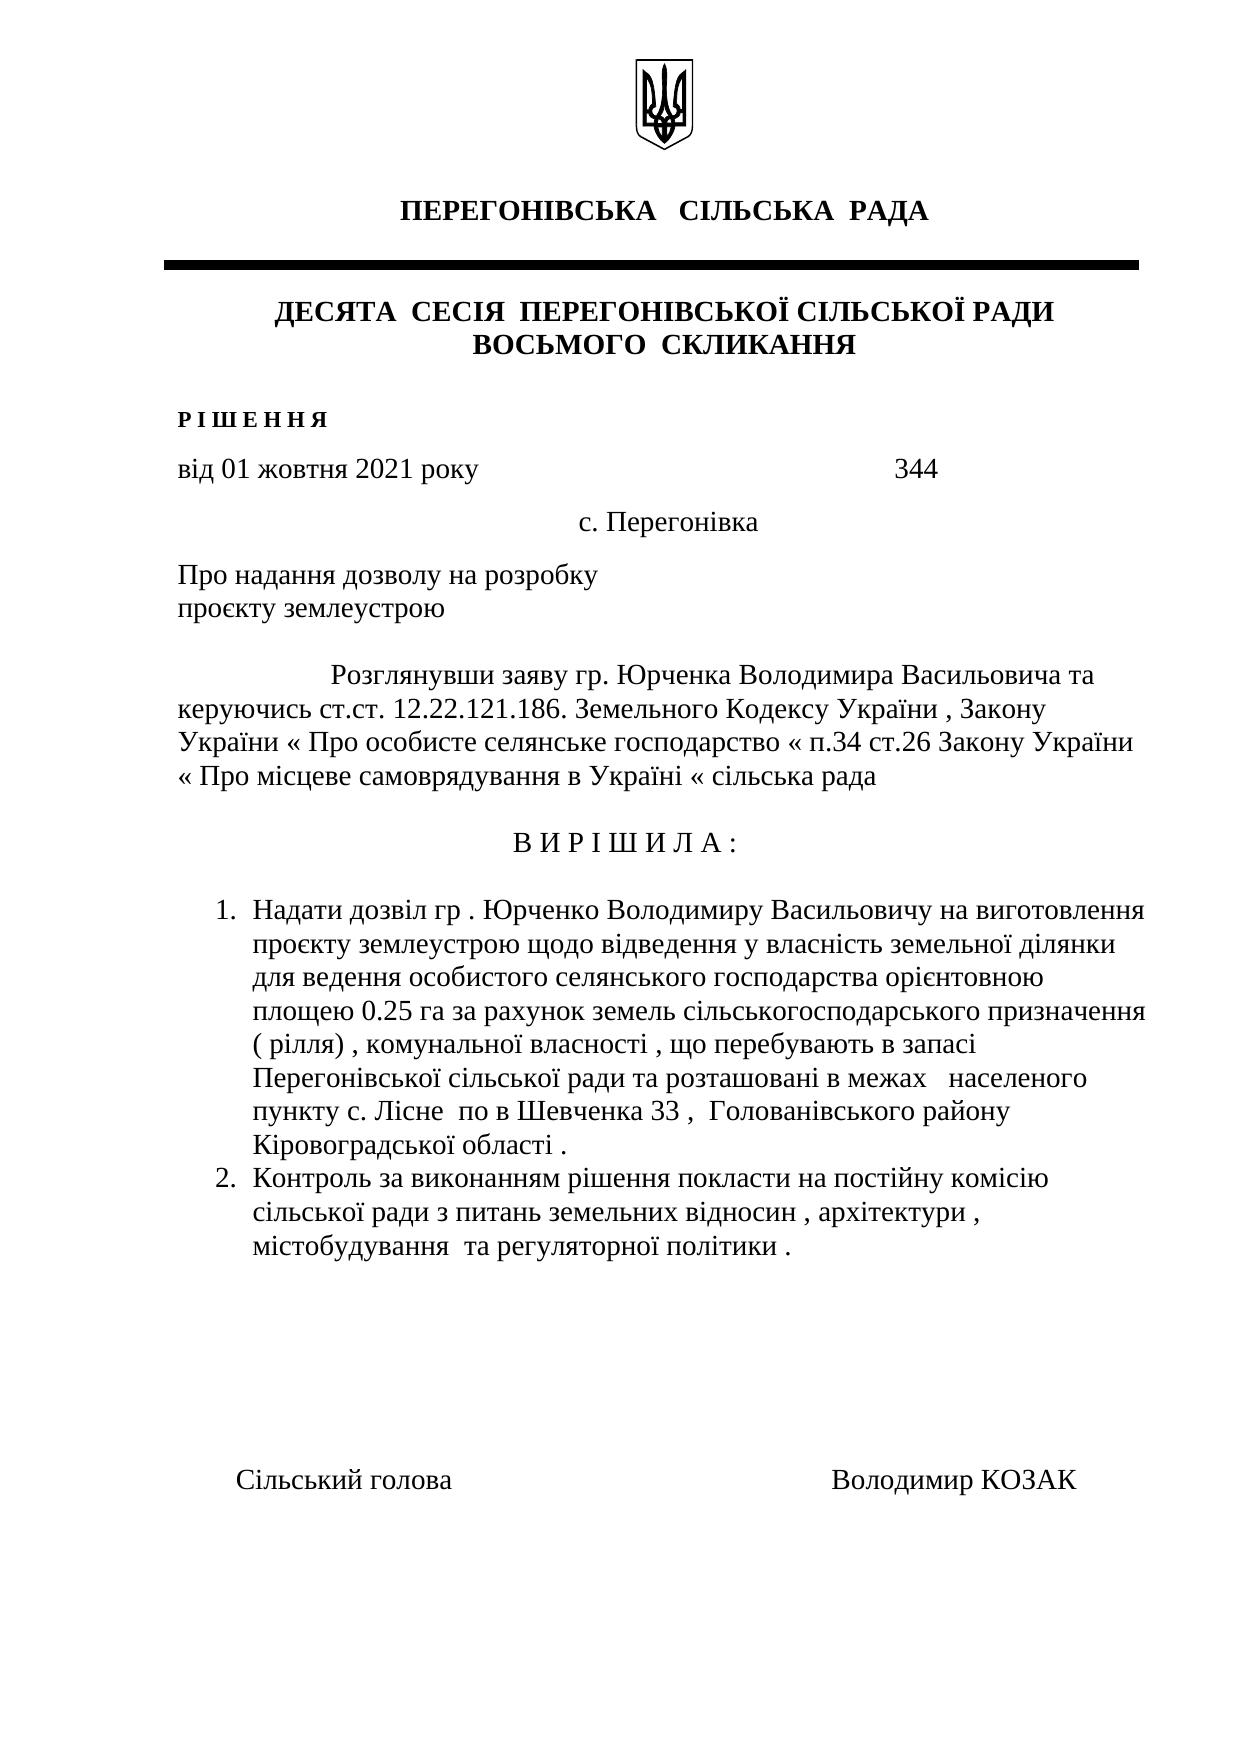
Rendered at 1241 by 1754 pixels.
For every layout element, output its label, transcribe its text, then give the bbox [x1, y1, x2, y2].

text ПЕРЕГОНІВСЬКА СІЛЬСЬКА РАДА [177, 193, 1152, 227]
text ВОСЬМОГО СКЛИКАННЯ [177, 327, 1152, 361]
list Надати дозвіл гр . Юрченко Володимиру Васильовичу на виготовлення проєкту землеустрою щодо відведення у власність земельної ділянки для ведення особистого селянського господарства орієнтовною площею 0.25 га за рахунок земель сільськогосподарського призначення ( рілля) , комунальної власності , що перебувають в запасі Перегонівської сільської ради та розташовані в межах населеного пункту с. Лісне по в Шевченка 33 , Голованівського району Кіровоградської області . [215, 892, 1152, 1161]
text від 01 жовтня 2021 року 344 [177, 451, 1152, 485]
text проєкту землеустрою [177, 590, 1152, 624]
text Сільський голова Володимир КОЗАК [177, 1462, 1152, 1496]
text ДЕСЯТА СЕСІЯ ПЕРЕГОНІВСЬКОЇ СІЛЬСЬКОЇ РАДИ [177, 294, 1152, 327]
list Контроль за виконанням рішення покласти на постійну комісію сільської ради з питань земельних відносин , архітектури , містобудування та регуляторної політики . [215, 1161, 1152, 1261]
text Про надання дозволу на розробку [177, 557, 1152, 590]
text Розглянувши заяву гр. Юрченка Володимира Васильовича та керуючись ст.ст. 12.22.121.186. Земельного Кодексу України , Закону України « Про особисте селянське господарство « п.34 ст.26 Закону України « Про місцеве самоврядування в Україні « сільська рада [177, 657, 1152, 792]
text В И Р І Ш И Л А : [177, 825, 1152, 859]
text Р І Ш Е Н Н Я [177, 406, 1152, 432]
text с. Перегонівка [177, 504, 1152, 537]
